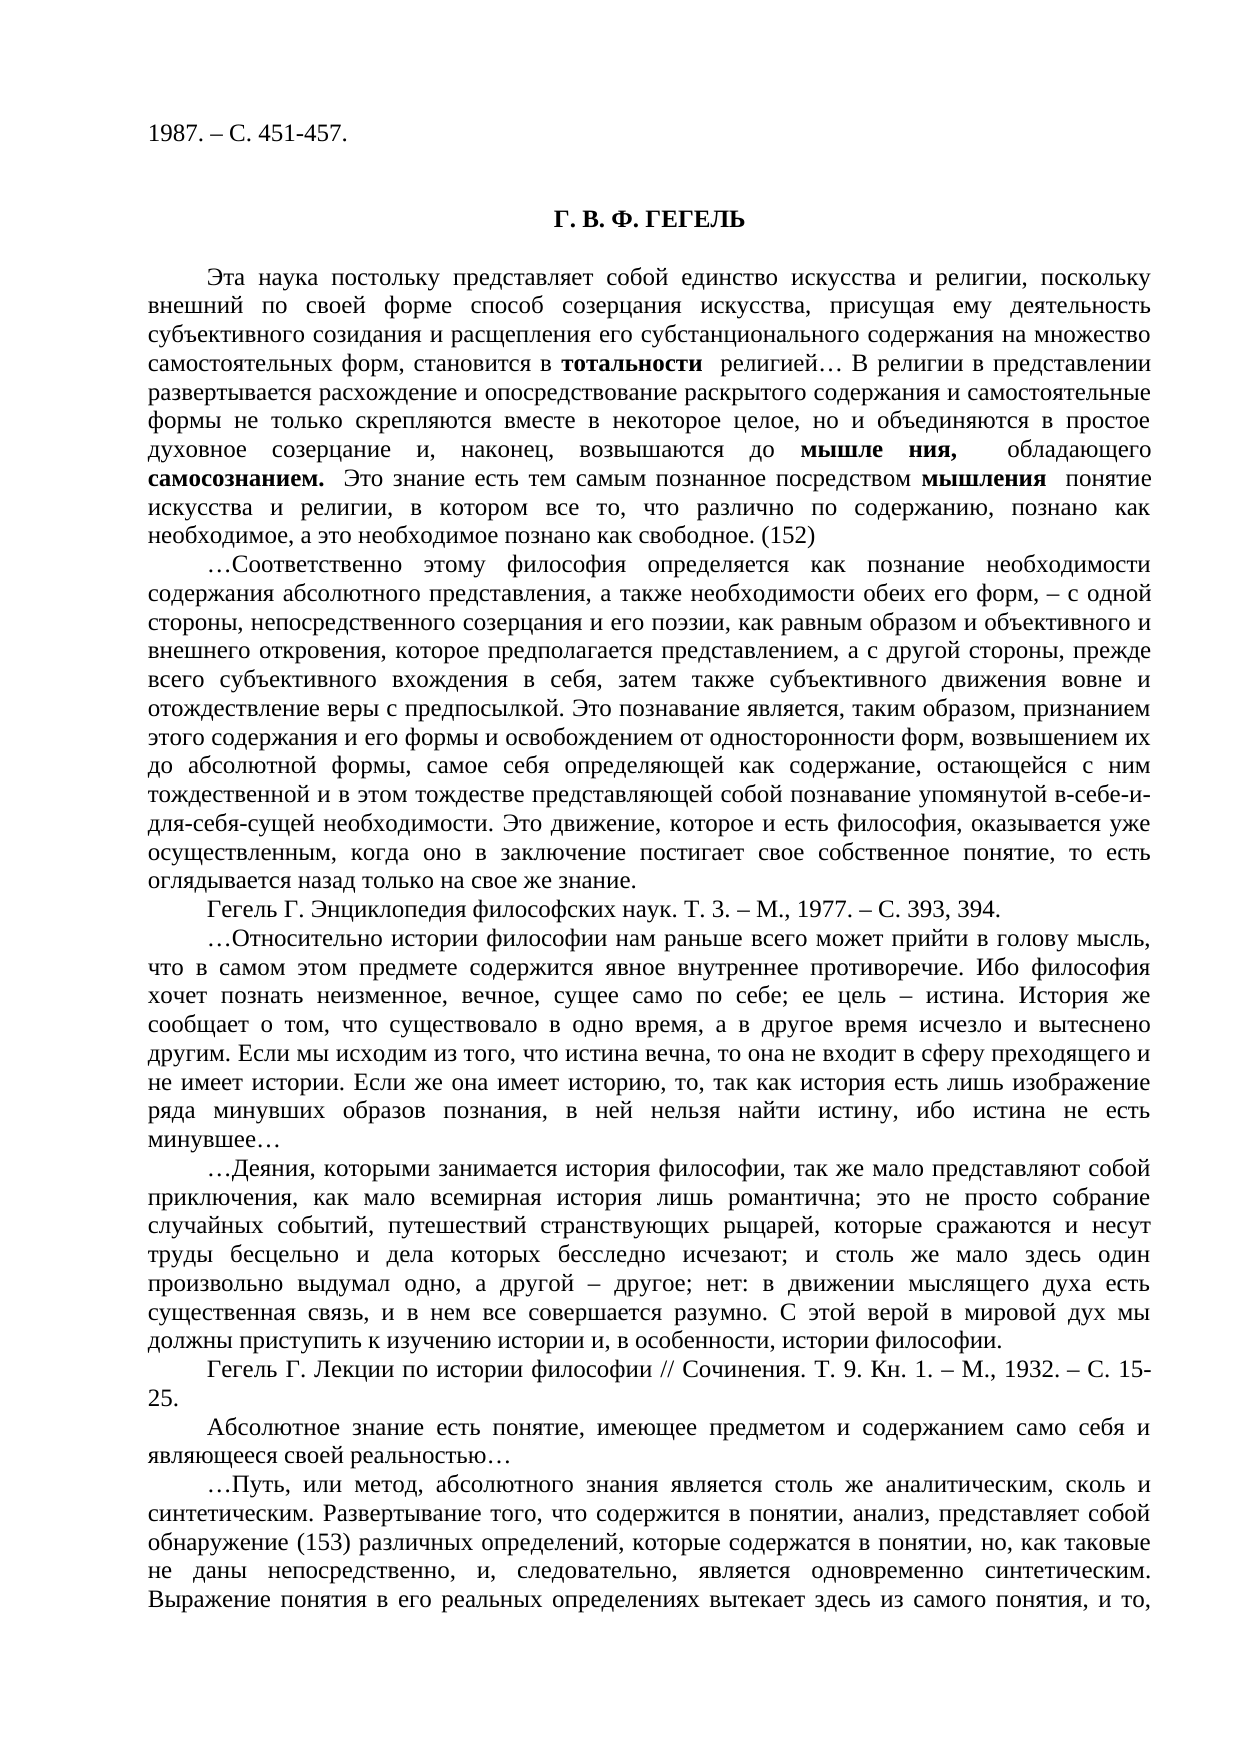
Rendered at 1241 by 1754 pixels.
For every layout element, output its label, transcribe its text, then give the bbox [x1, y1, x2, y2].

text Абсолютное знание есть понятие, имеющее предметом и содержанием само себя и являющееся своей реальностью… [148, 1412, 1152, 1469]
text …Относительно истории философии нам раньше всего может прийти в голову мысль, что в самом этом предмете содержится явное внутреннее противоречие. Ибо философия хочет познать неизменное, вечное, сущее само по себе; ее цель – истина. История же сообщает о том, что существовало в одно время, а в другое время исчезло и вытеснено другим. Если мы исходим из того, что истина вечна, то она не входит в сферу преходящего и не имеет истории. Если же она имеет историю, то, так как история есть лишь изображение ряда минувших образов познания, в ней нельзя найти истину, ибо истина не есть минувшее… [148, 923, 1152, 1153]
text Гегель Г. Энциклопедия философских наук. Т. 3. – М., 1977. – С. 393, 394. [148, 894, 1152, 923]
text …Соответственно этому философия определяется как познание необходимости содержания абсолютного представления, а также необходимости обеих его форм, – с одной стороны, непосредственного созерцания и его поэзии, как равным образом и объективного и внешнего откровения, которое предполагается представлением, а с другой стороны, прежде всего субъективного вхождения в себя, затем также субъективного движения вовне и отождествление веры с предпосылкой. Это познавание является, таким образом, признанием этого содержания и его формы и освобождением от односторонности форм, возвышением их до абсолютной формы, самое себя определяющей как содержание, остающейся с ним тождественной и в этом тождестве представляющей собой познавание упомянутой в-себе-и-для-себя-сущей необходимости. Это движение, которое и есть философия, оказывается уже осуществленным, когда оно в заключение постигает свое собственное понятие, то есть оглядывается назад только на свое же знание. [148, 549, 1152, 894]
text Эта наука постольку представляет собой единство искусства и религии, поскольку внешний по своей форме способ созерцания искусства, присущая ему деятельность субъективного созидания и расщепления его субстанционального содержания на множество самостоятельных форм, становится в тотальности религией… В религии в представлении развертывается расхождение и опосредствование раскрытого содержания и самостоятельные формы не только скрепляются вместе в некоторое целое, но и объединяются в простое духовное созерцание и, наконец, возвышаются до мышле ния, обладающего самосознанием. Это знание есть тем самым познанное посредством мышления понятие искусства и религии, в котором все то, что различно по содержанию, познано как необходимое, а это необходимое познано как свободное. (152) [148, 262, 1152, 549]
text …Деяния, которыми занимается история философии, так же мало представляют собой приключения, как мало всемирная история лишь романтична; это не просто собрание случайных событий, путешествий странствующих рыцарей, которые сражаются и несут труды бесцельно и дела которых бесследно исчезают; и столь же мало здесь один произвольно выдумал одно, а другой – другое; нет: в движении мыслящего духа есть существенная связь, и в нем все совершается разумно. С этой верой в мировой дух мы должны приступить к изучению истории и, в особенности, истории философии. [148, 1153, 1152, 1354]
text Г. В. Ф. ГЕГЕЛЬ [148, 204, 1152, 233]
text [148, 118, 1152, 147]
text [148, 1469, 1152, 1613]
text Гегель Г. Лекции по истории философии // Сочинения. Т. 9. Кн. 1. – М., 1932. – С. 15-25. [148, 1354, 1152, 1412]
